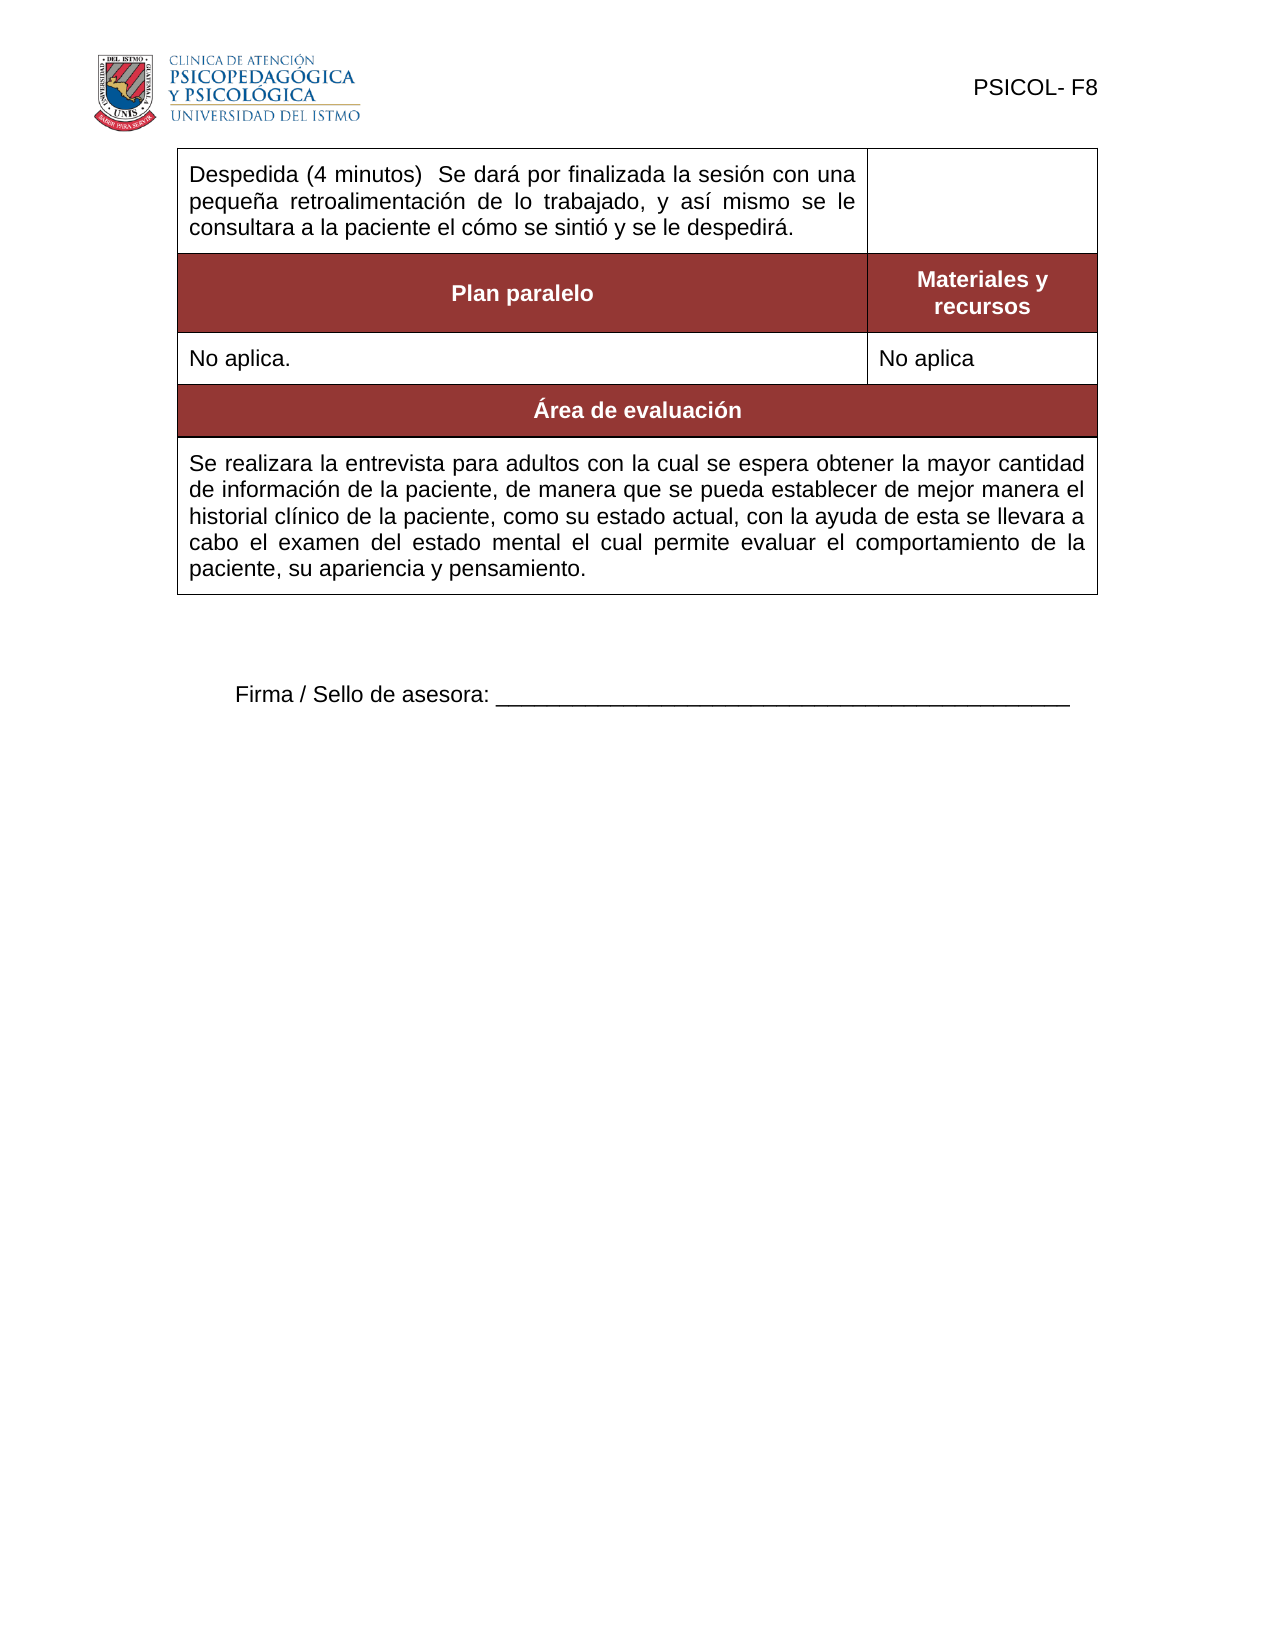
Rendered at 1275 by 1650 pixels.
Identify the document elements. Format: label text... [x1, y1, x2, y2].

table_cell Se realizara la entrevista para adultos con la cual se espera obtener la mayor cantidad de información de la paciente, de manera que se pueda establecer de mejor manera el historial clínico de la paciente, como su estado actual, con la ayuda de esta se llevara a cabo el examen del estado mental el cual permite evaluar el comportamiento de la paciente, su apariencia y pensamiento. [178, 438, 1097, 594]
text Firma / Sello de asesora: _____________________________________________ [177, 681, 1127, 707]
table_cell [178, 149, 867, 253]
table_cell Área de evaluación [178, 385, 1097, 436]
table_cell Plan paralelo [178, 254, 867, 332]
table_cell No aplica [868, 333, 1097, 384]
picture [42, 25, 422, 166]
table_cell Materiales y recursos [868, 254, 1097, 332]
table_cell No aplica. [178, 333, 867, 384]
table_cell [868, 149, 1097, 253]
